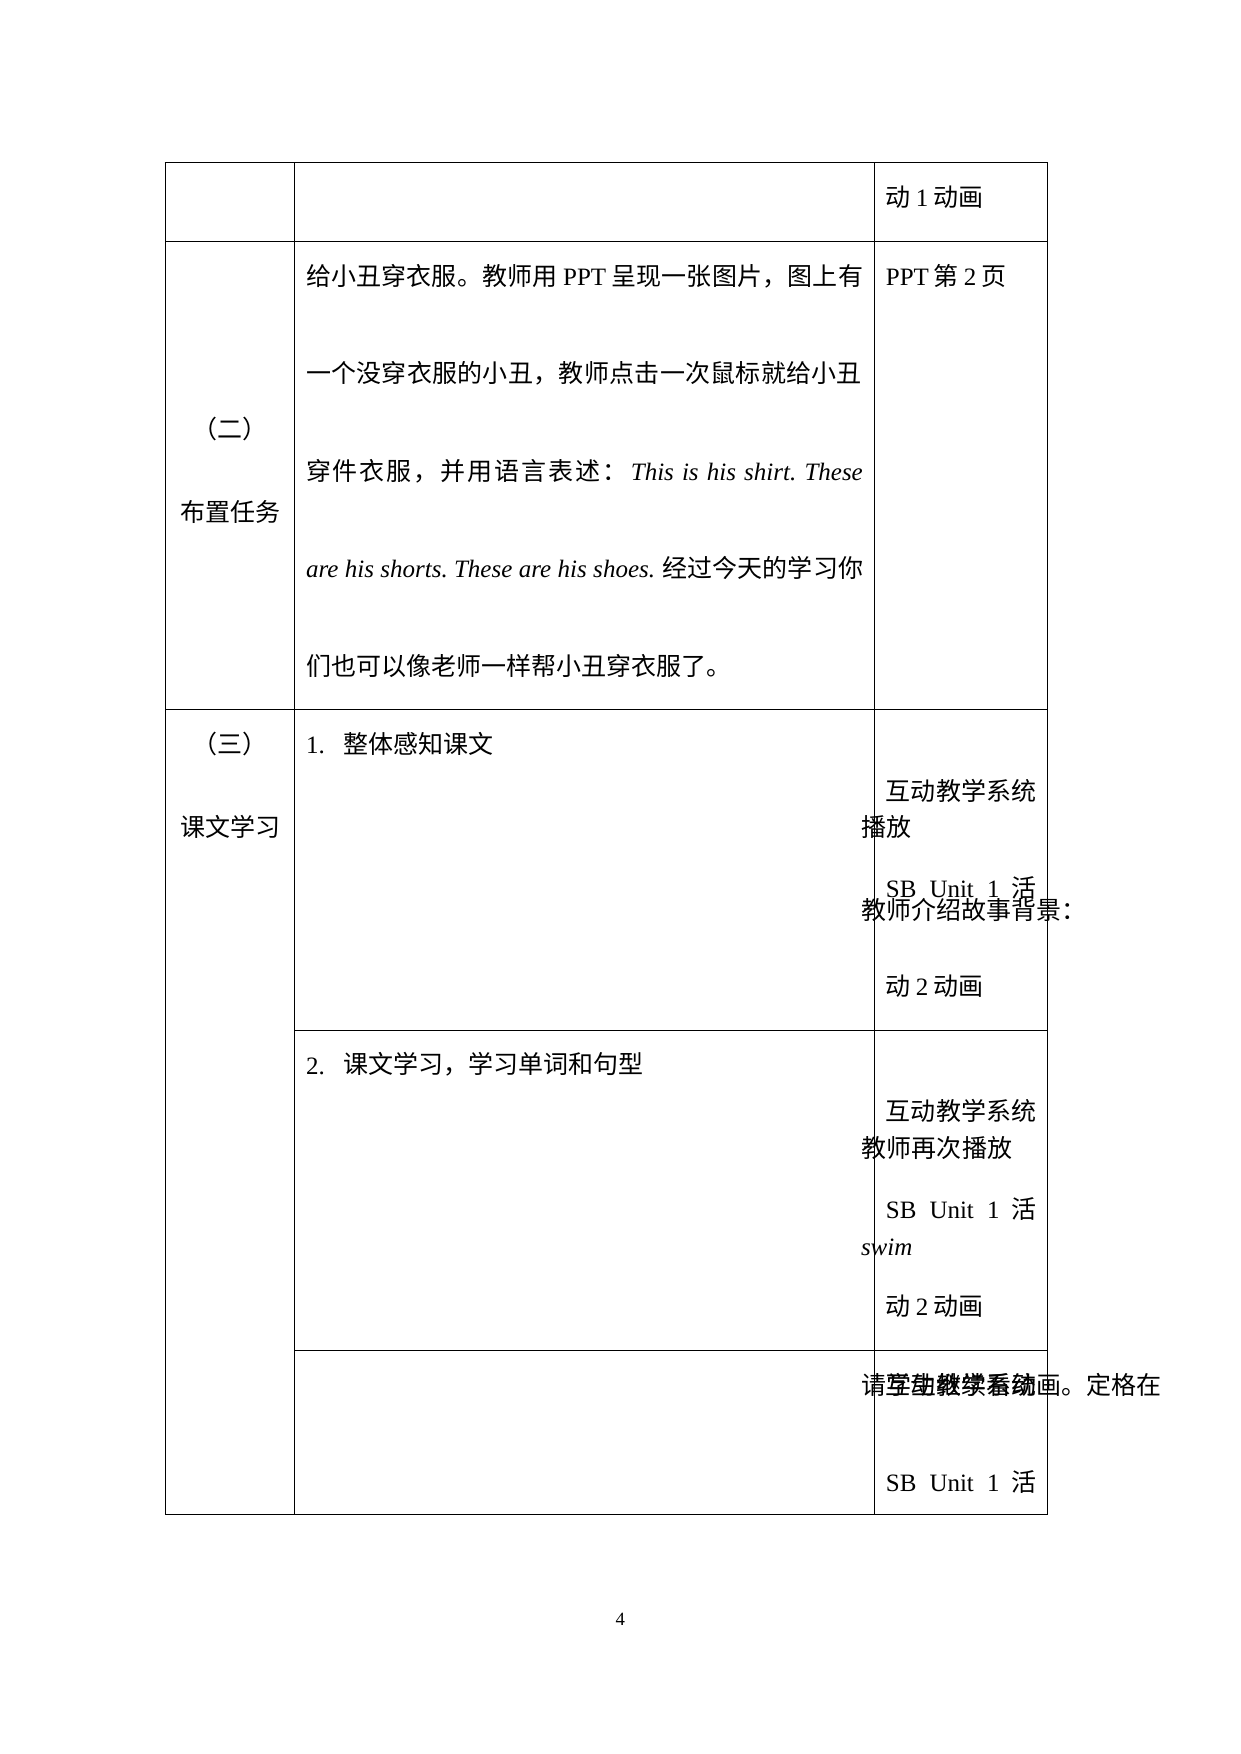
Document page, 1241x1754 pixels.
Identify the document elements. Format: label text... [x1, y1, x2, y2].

table_cell （二） 布置任务 [166, 242, 294, 709]
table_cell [875, 163, 1047, 241]
table_cell 互动教学系统SB Unit 1活动2动画 [875, 710, 1047, 1029]
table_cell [875, 1351, 1047, 1513]
table_cell 整体感知课文 播放SB Unit 1活动2动画，播放之前教师提问Who are they in the dialogue? 待动画播放结束后，根据学生的回答，呈现Daming和Sam的头饰。 教师介绍故事背景：Daming和Sam在海边游泳，一只小鸭子跟他们捣乱，快看看发生了什么事。 [295, 710, 874, 1029]
table_cell 给小丑穿衣服。教师用PPT呈现一张图片，图上有一个没穿衣服的小丑，教师点击一次鼠标就给小丑穿件衣服，并用语言表述：This is his shirt. These are his shorts. These are his shoes. 经过今天的学习你们也可以像老师一样帮小丑穿衣服了。 [295, 242, 874, 709]
table_cell PPT第2页 [875, 242, 1047, 709]
table_cell （三） 课文学习 [166, 710, 294, 1513]
table_cell 课文学习，学习单词和句型 教师再次播放SB Unit 1活动2动画，定格在SB Unit 1活动2的第一幅图上，聚光灯聚焦标识牌“Beach Pool”，教师向学生介绍：海滩上有“Beach Pool”指示牌，即“海滩泳池”的指示牌，说明允许我们在这里游泳。Sam 提议：Let’s swim. 学习单词swim，首先介绍单词发音，然后处理单词的意思和字形。教师将聚光灯打到Daming身上说：Daming 有个好习惯，他把鞋子收拾得很整齐。Daming说了什么？引导学生读出：These are my shoes and socks. These are your shoes and socks. 学习单词socks。 [295, 1031, 874, 1350]
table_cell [295, 1351, 874, 1513]
table_cell 互动教学系统SB Unit 1活动2动画 [875, 1031, 1047, 1350]
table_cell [295, 163, 874, 241]
